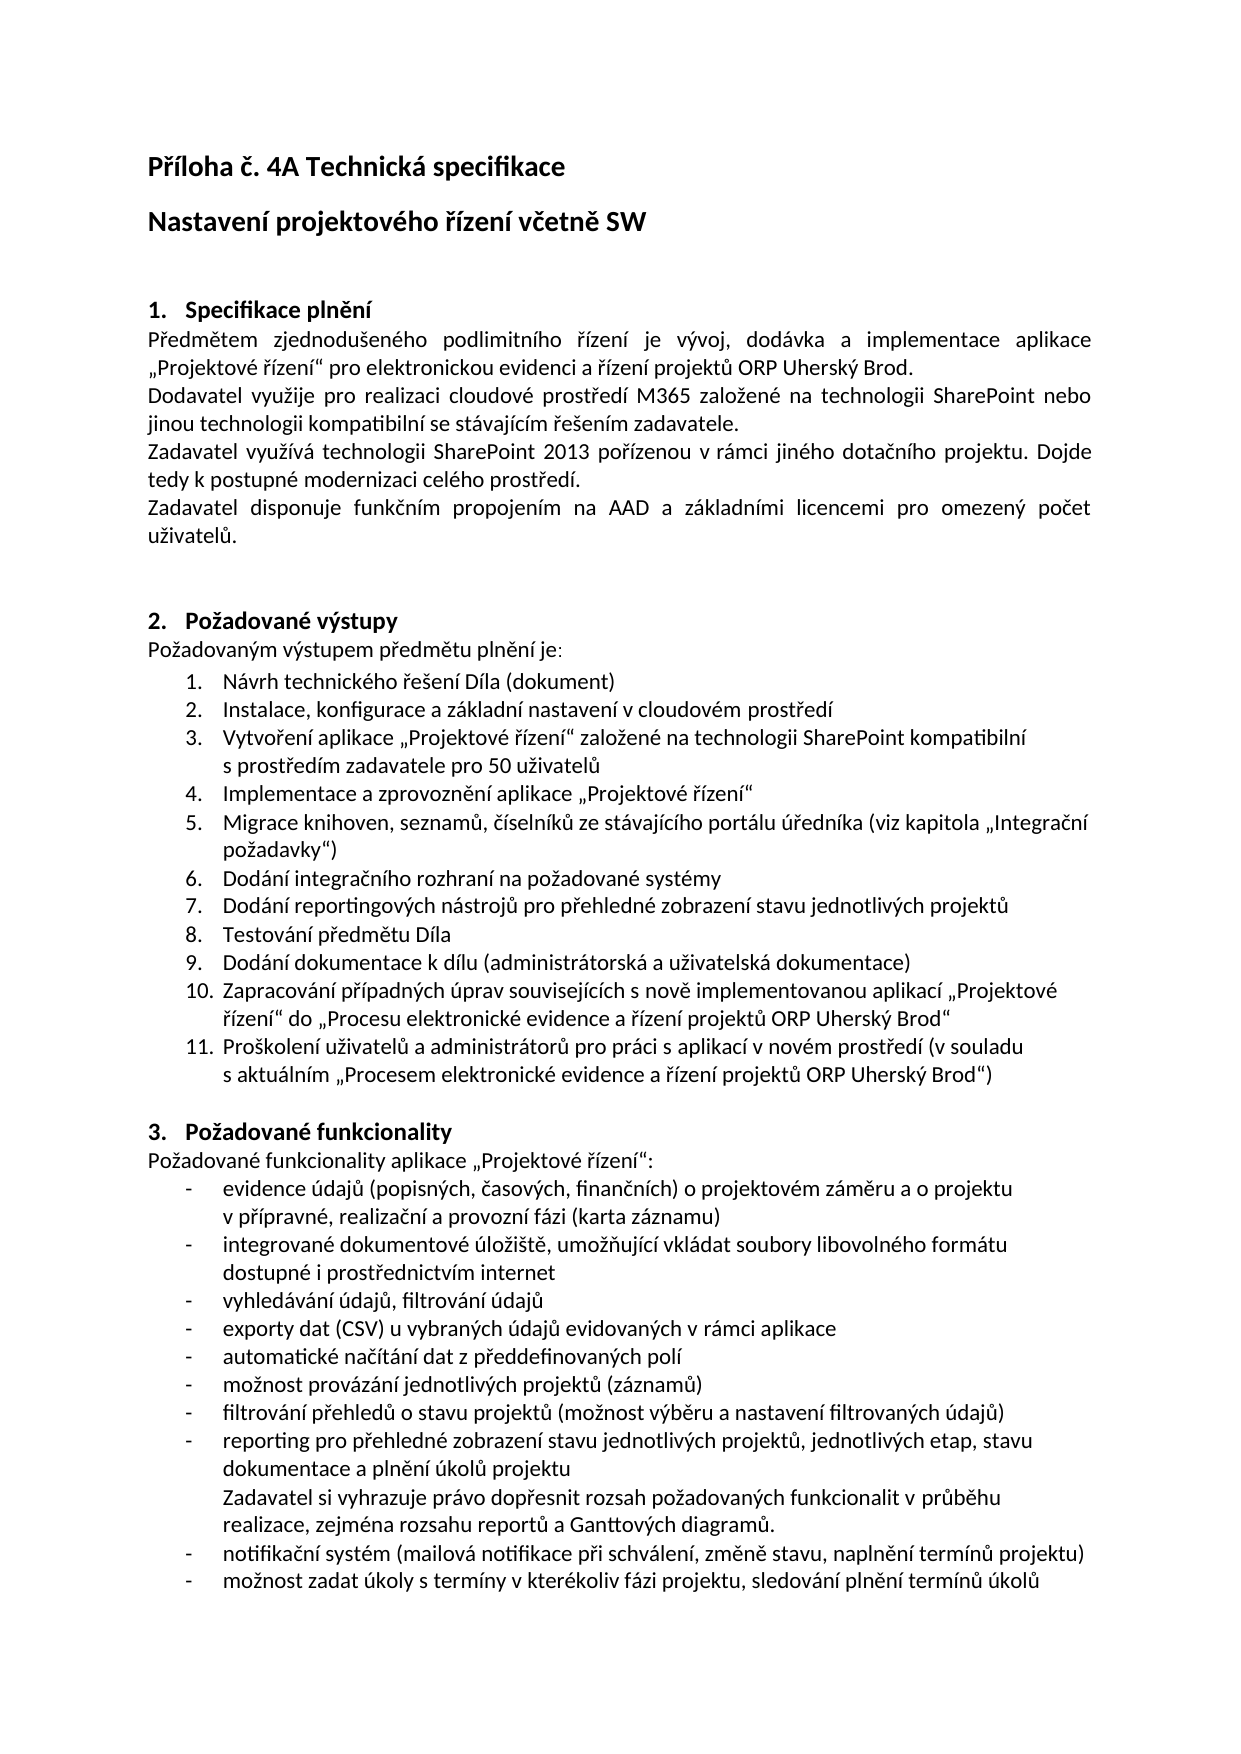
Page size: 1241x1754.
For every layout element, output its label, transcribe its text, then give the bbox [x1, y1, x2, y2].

text Dodavatel využije pro realizaci cloudové prostředí M365 založené na technologii SharePoint nebo jinou technologii kompatibilní se stávajícím řešením zadavatele. [148, 381, 1093, 437]
list Zadavatel si vyhrazuje právo dopřesnit rozsah požadovaných funkcionalit v průběhu realizace, zejména rozsahu reportů a Ganttových diagramů. [223, 1483, 1093, 1539]
text Příloha č. 4A Technická specifikace [148, 148, 1093, 183]
list filtrování přehledů o stavu projektů (možnost výběru a nastavení filtrovaných údajů) [185, 1398, 1093, 1427]
text Požadovaným výstupem předmětu plnění je: [148, 636, 1093, 664]
list Migrace knihoven, seznamů, číselníků ze stávajícího portálu úředníka (viz kapitola „Integrační požadavky“) [185, 808, 1093, 864]
list Požadované funkcionality [148, 1116, 1093, 1146]
list Testování předmětu Díla [185, 920, 1093, 948]
list Implementace a zprovoznění aplikace „Projektové řízení“ [185, 779, 1093, 808]
text Nastavení projektového řízení včetně SW [148, 203, 1093, 238]
text Zadavatel využívá technologii SharePoint 2013 pořízenou v rámci jiného dotačního projektu. Dojde tedy k postupné modernizaci celého prostředí. [148, 437, 1093, 493]
list Požadované výstupy [148, 605, 1093, 636]
list notifikační systém (mailová notifikace při schválení, změně stavu, naplnění termínů projektu) [185, 1539, 1093, 1567]
list reporting pro přehledné zobrazení stavu jednotlivých projektů, jednotlivých etap, stavu dokumentace a plnění úkolů projektu [185, 1427, 1093, 1483]
list Specifikace plnění [148, 294, 1093, 325]
text Zadavatel disponuje funkčním propojením na AAD a základními licencemi pro omezený počet uživatelů. [148, 493, 1093, 549]
list evidence údajů (popisných, časových, finančních) o projektovém záměru a o projektu v přípravné, realizační a provozní fázi (karta záznamu) [185, 1174, 1093, 1230]
list Vytvoření aplikace „Projektové řízení“ založené na technologii SharePoint kompatibilní s prostředím zadavatele pro 50 uživatelů [185, 723, 1093, 779]
text Předmětem zjednodušeného podlimitního řízení je vývoj, dodávka a implementace aplikace „Projektové řízení“ pro elektronickou evidenci a řízení projektů ORP Uherský Brod. [148, 325, 1093, 381]
list automatické načítání dat z předdefinovaných polí [185, 1342, 1093, 1371]
list Dodání dokumentace k dílu (administrátorská a uživatelská dokumentace) [185, 948, 1093, 976]
list Proškolení uživatelů a administrátorů pro práci s aplikací v novém prostředí (v souladu s aktuálním „Procesem elektronické evidence a řízení projektů ORP Uherský Brod“) [185, 1032, 1093, 1088]
list možnost provázání jednotlivých projektů (záznamů) [185, 1371, 1093, 1398]
text Požadované funkcionality aplikace „Projektové řízení“: [148, 1146, 1093, 1174]
list Instalace, konfigurace a základní nastavení v cloudovém prostředí [185, 696, 1093, 723]
list Návrh technického řešení Díla (dokument) [185, 667, 1093, 696]
list exporty dat (CSV) u vybraných údajů evidovaných v rámci aplikace [185, 1314, 1093, 1342]
list Dodání integračního rozhraní na požadované systémy [185, 864, 1093, 892]
list Dodání reportingových nástrojů pro přehledné zobrazení stavu jednotlivých projektů [185, 892, 1093, 920]
list vyhledávání údajů, filtrování údajů [185, 1286, 1093, 1314]
list Zapracování případných úprav souvisejících s nově implementovanou aplikací „Projektové řízení“ do „Procesu elektronické evidence a řízení projektů ORP Uherský Brod“ [185, 976, 1093, 1032]
list možnost zadat úkoly s termíny v kterékoliv fázi projektu, sledování plnění termínů úkolů [185, 1567, 1093, 1595]
list integrované dokumentové úložiště, umožňující vkládat soubory libovolného formátu dostupné i prostřednictvím internet [185, 1230, 1093, 1286]
